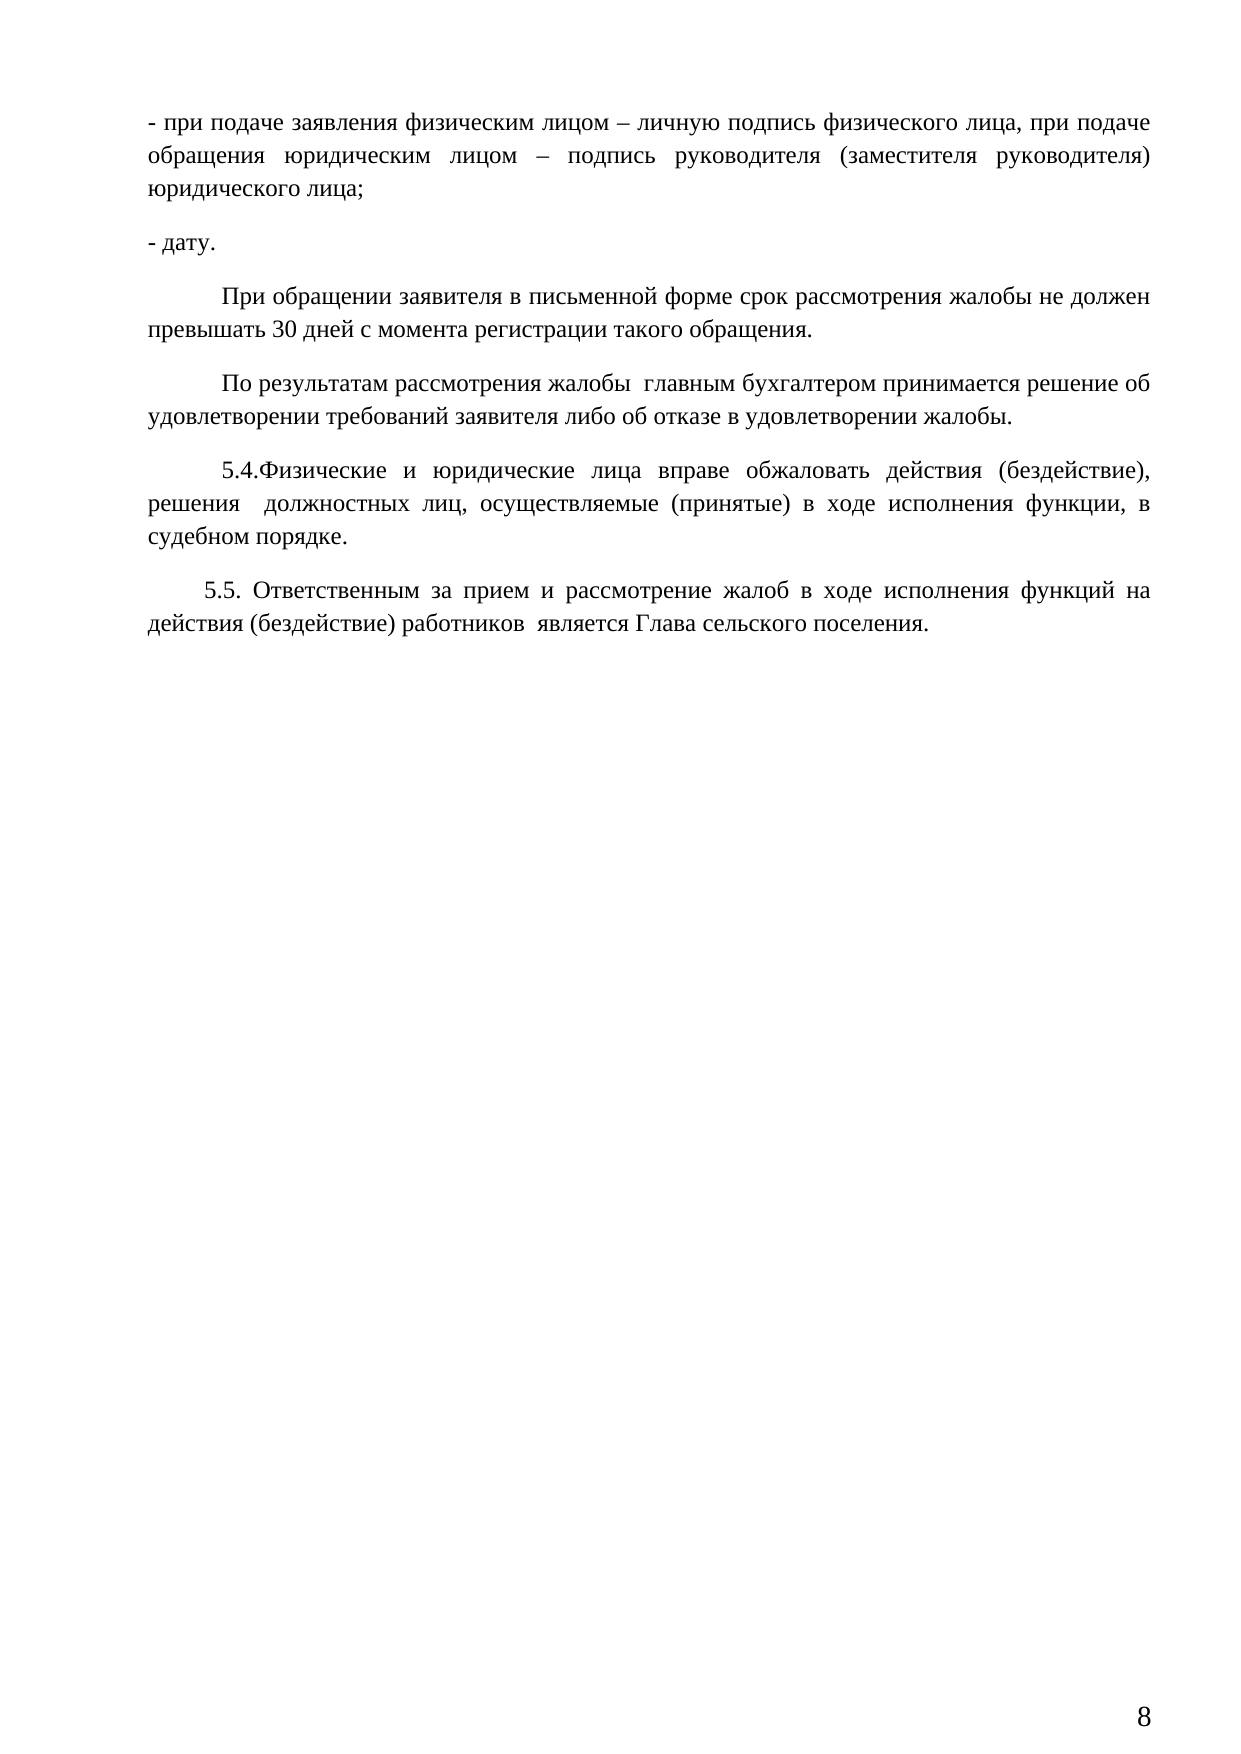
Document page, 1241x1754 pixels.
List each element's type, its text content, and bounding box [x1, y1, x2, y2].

text 5.5. Ответственным за прием и рассмотрение жалоб в ходе исполнения функций на действия (бездействие) работников является Глава сельского поселения. [148, 575, 1152, 637]
text 5.4.Физические и юридические лица вправе обжаловать действия (бездействие), решения должностных лиц, осуществляемые (принятые) в ходе исполнения функции, в судебном порядке. [148, 455, 1152, 550]
text - при подаче заявления физическим лицом – личную подпись физического лица, при подаче обращения юридическим лицом – подпись руководителя (заместителя руководителя) юридического лица; [148, 107, 1152, 202]
text - дату. [148, 227, 1152, 256]
text При обращении заявителя в письменной форме срок рассмотрения жалобы не должен превышать 30 дней с момента регистрации такого обращения. [148, 281, 1152, 343]
text По результатам рассмотрения жалобы главным бухгалтером принимается решение об удовлетворении требований заявителя либо об отказе в удовлетворении жалобы. [148, 368, 1152, 430]
